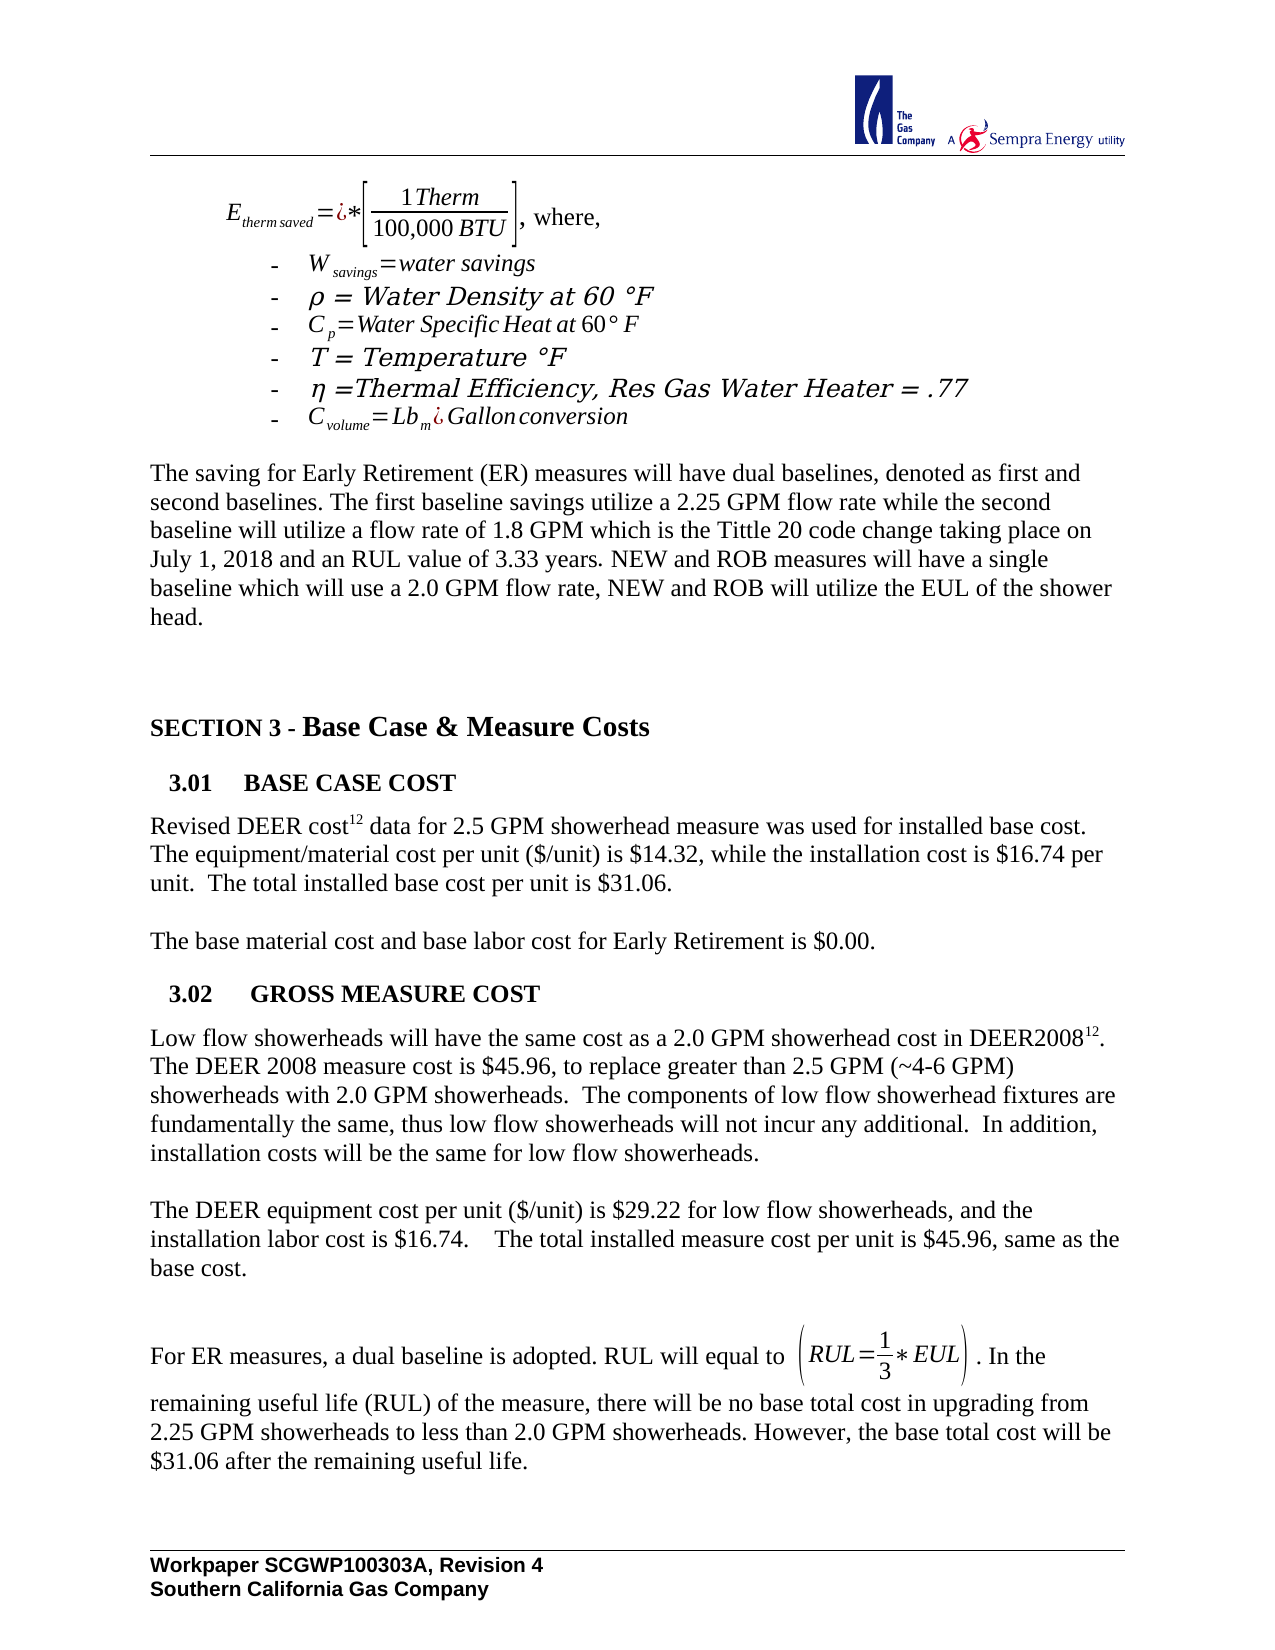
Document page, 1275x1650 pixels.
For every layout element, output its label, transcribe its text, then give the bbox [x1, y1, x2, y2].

list η =Thermal Efficiency, Res Gas Water Heater = .77 [270, 372, 1125, 402]
text *, where, [225, 180, 1125, 249]
list ρ = Water Density at 60 °F [270, 281, 1125, 311]
text The base material cost and base labor cost for Early Retirement is $0.00. [150, 926, 1125, 954]
text Base Case Cost [169, 768, 1125, 796]
text Low flow showerheads will have the same cost as a 2.0 GPM showerhead cost in DEER200812. The DEER 2008 measure cost is $45.96, to replace greater than 2.5 GPM (~4-6 GPM) showerheads with 2.0 GPM showerheads. The components of low flow showerhead fixtures are fundamentally the same, thus low flow showerheads will not incur any additional. In addition, installation costs will be the same for low flow showerheads. [150, 1023, 1125, 1166]
text Revised DEER cost data for 2.5 GPM showerhead measure was used for installed base cost. The equipment/material cost per unit ($/unit) is $14.32, while the installation cost is $16.74 per unit. The total installed base cost per unit is $31.06. [150, 811, 1125, 897]
list T = Temperature °F [270, 342, 1125, 372]
text Base Case & Measure Costs [150, 709, 1125, 743]
text The saving for Early Retirement (ER) measures will have dual baselines, denoted as first and second baselines. The first baseline savings utilize a 2.25 GPM flow rate while the second baseline will utilize a flow rate of 1.8 GPM which is the Tittle 20 code change taking place on July 1, 2018 and an RUL value of 3.33 years NEW and ROB measures will have a single baseline which will use a 2.0 GPM flow rate, NEW and ROB will utilize the EUL of the shower head. [150, 458, 1125, 630]
text For ER measures, a dual baseline is adopted. RUL will equal to . In the remaining useful life (RUL) of the measure, there will be no base total cost in upgrading from 2.25 GPM showerheads to less than 2.0 GPM showerheads. However, the base total cost will be $31.06 after the remaining useful life. [150, 1323, 1125, 1474]
text Gross Measure Cost [169, 979, 1125, 1008]
text The DEER equipment cost per unit ($/unit) is $29.22 for low flow showerheads, and the installation labor cost is $16.74. The total installed measure cost per unit is $45.96, same as the base cost. [150, 1195, 1125, 1281]
